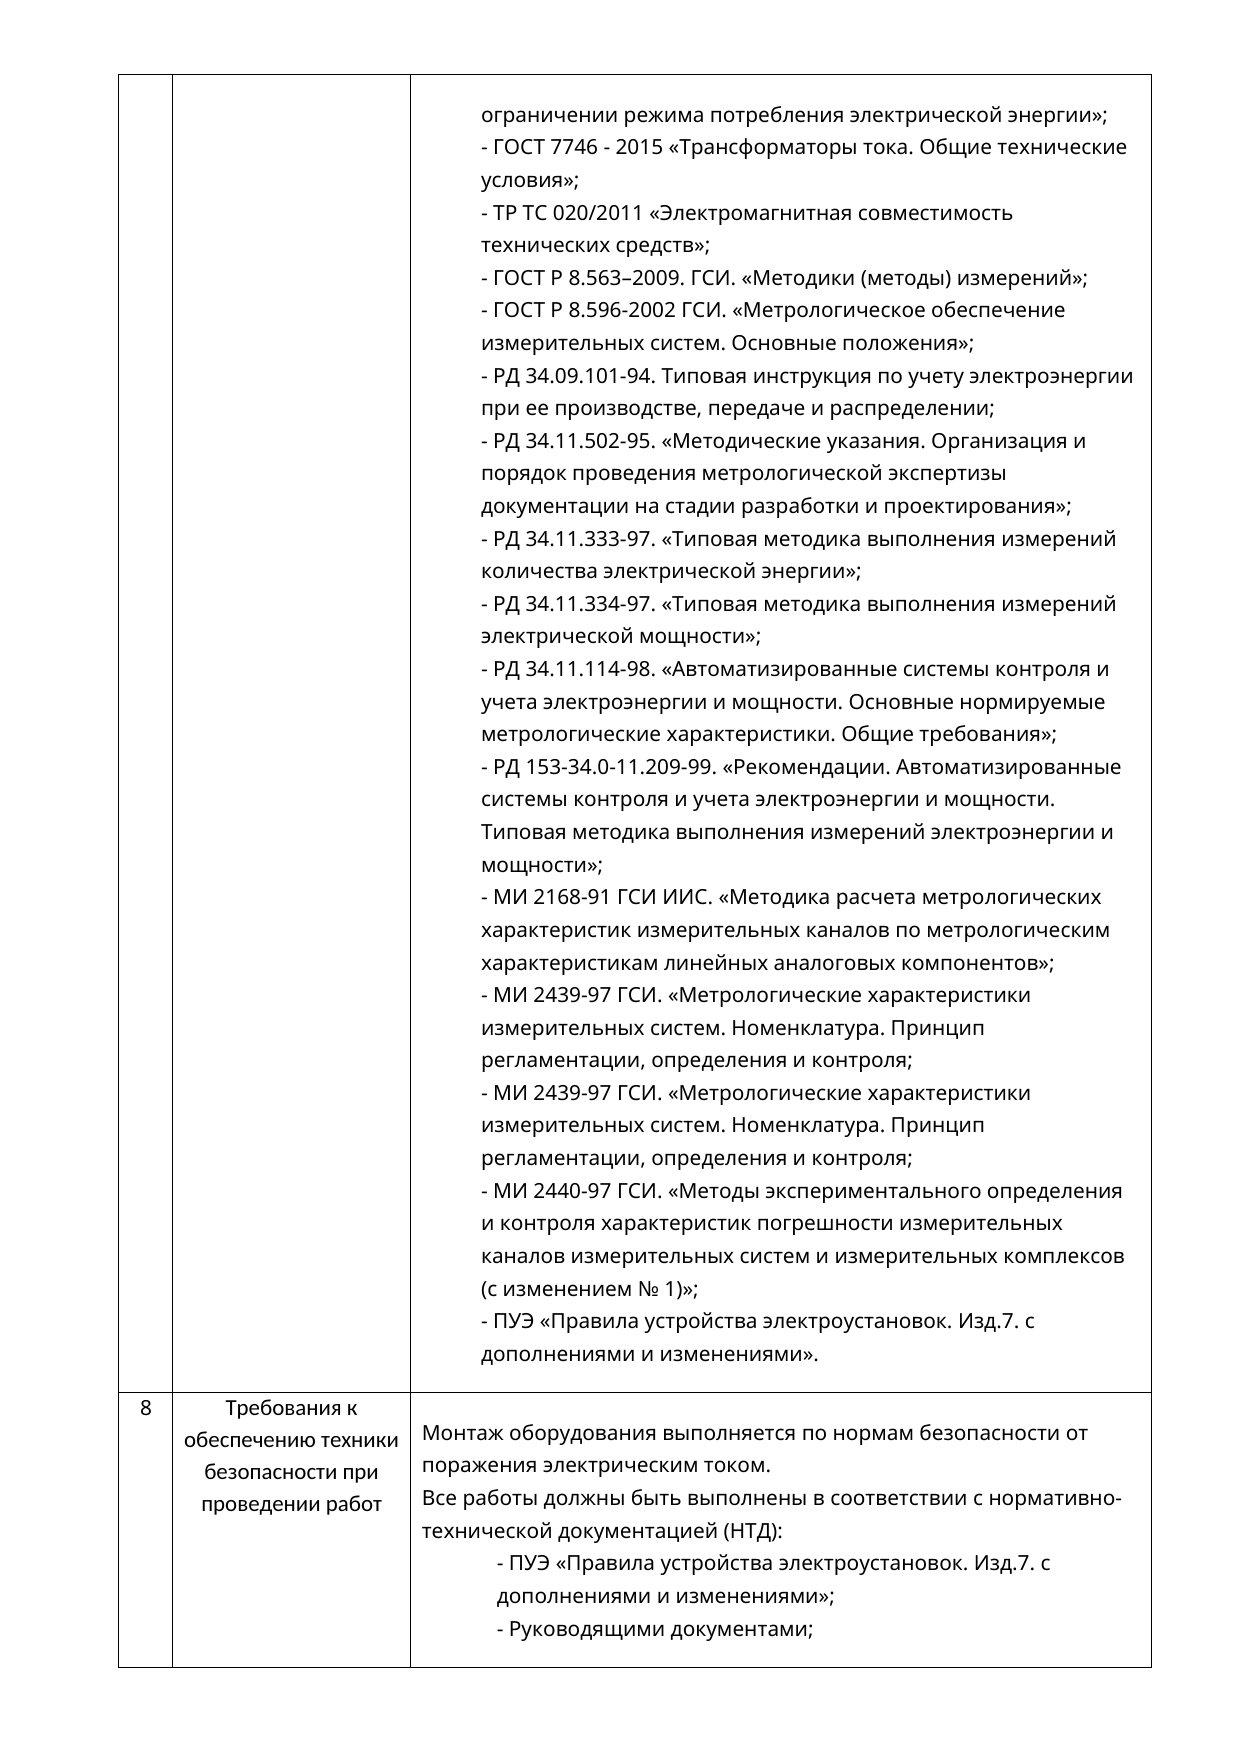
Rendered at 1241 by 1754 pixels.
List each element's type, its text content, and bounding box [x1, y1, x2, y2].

table_cell 8 [119, 1393, 172, 1667]
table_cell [173, 75, 410, 1392]
table_cell 7 [119, 75, 172, 1392]
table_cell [173, 1393, 410, 1667]
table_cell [411, 75, 1151, 1392]
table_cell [411, 1393, 1151, 1667]
